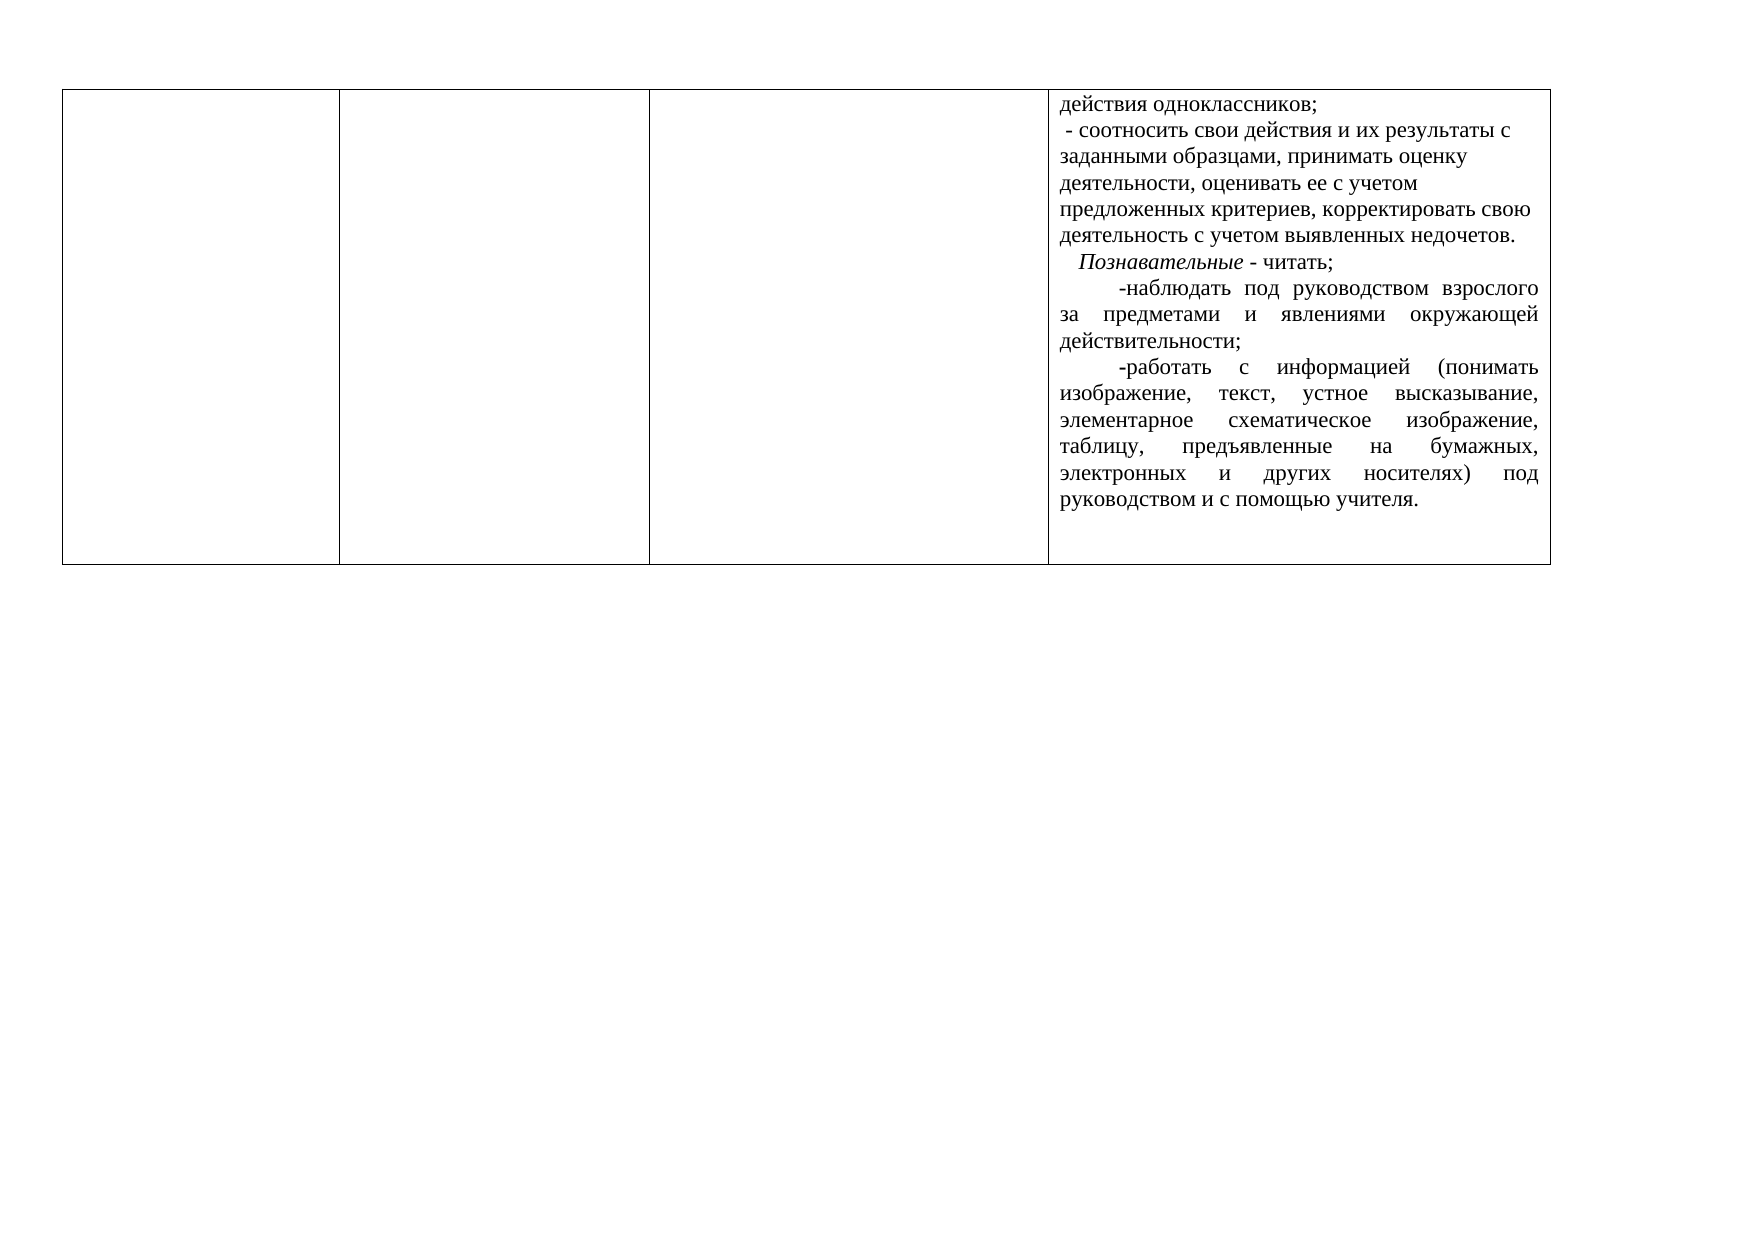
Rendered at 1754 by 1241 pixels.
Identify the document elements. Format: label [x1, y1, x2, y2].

table_cell [63, 90, 339, 564]
table_cell [1049, 90, 1550, 564]
table_cell [650, 90, 1048, 564]
table_cell [340, 90, 649, 564]
